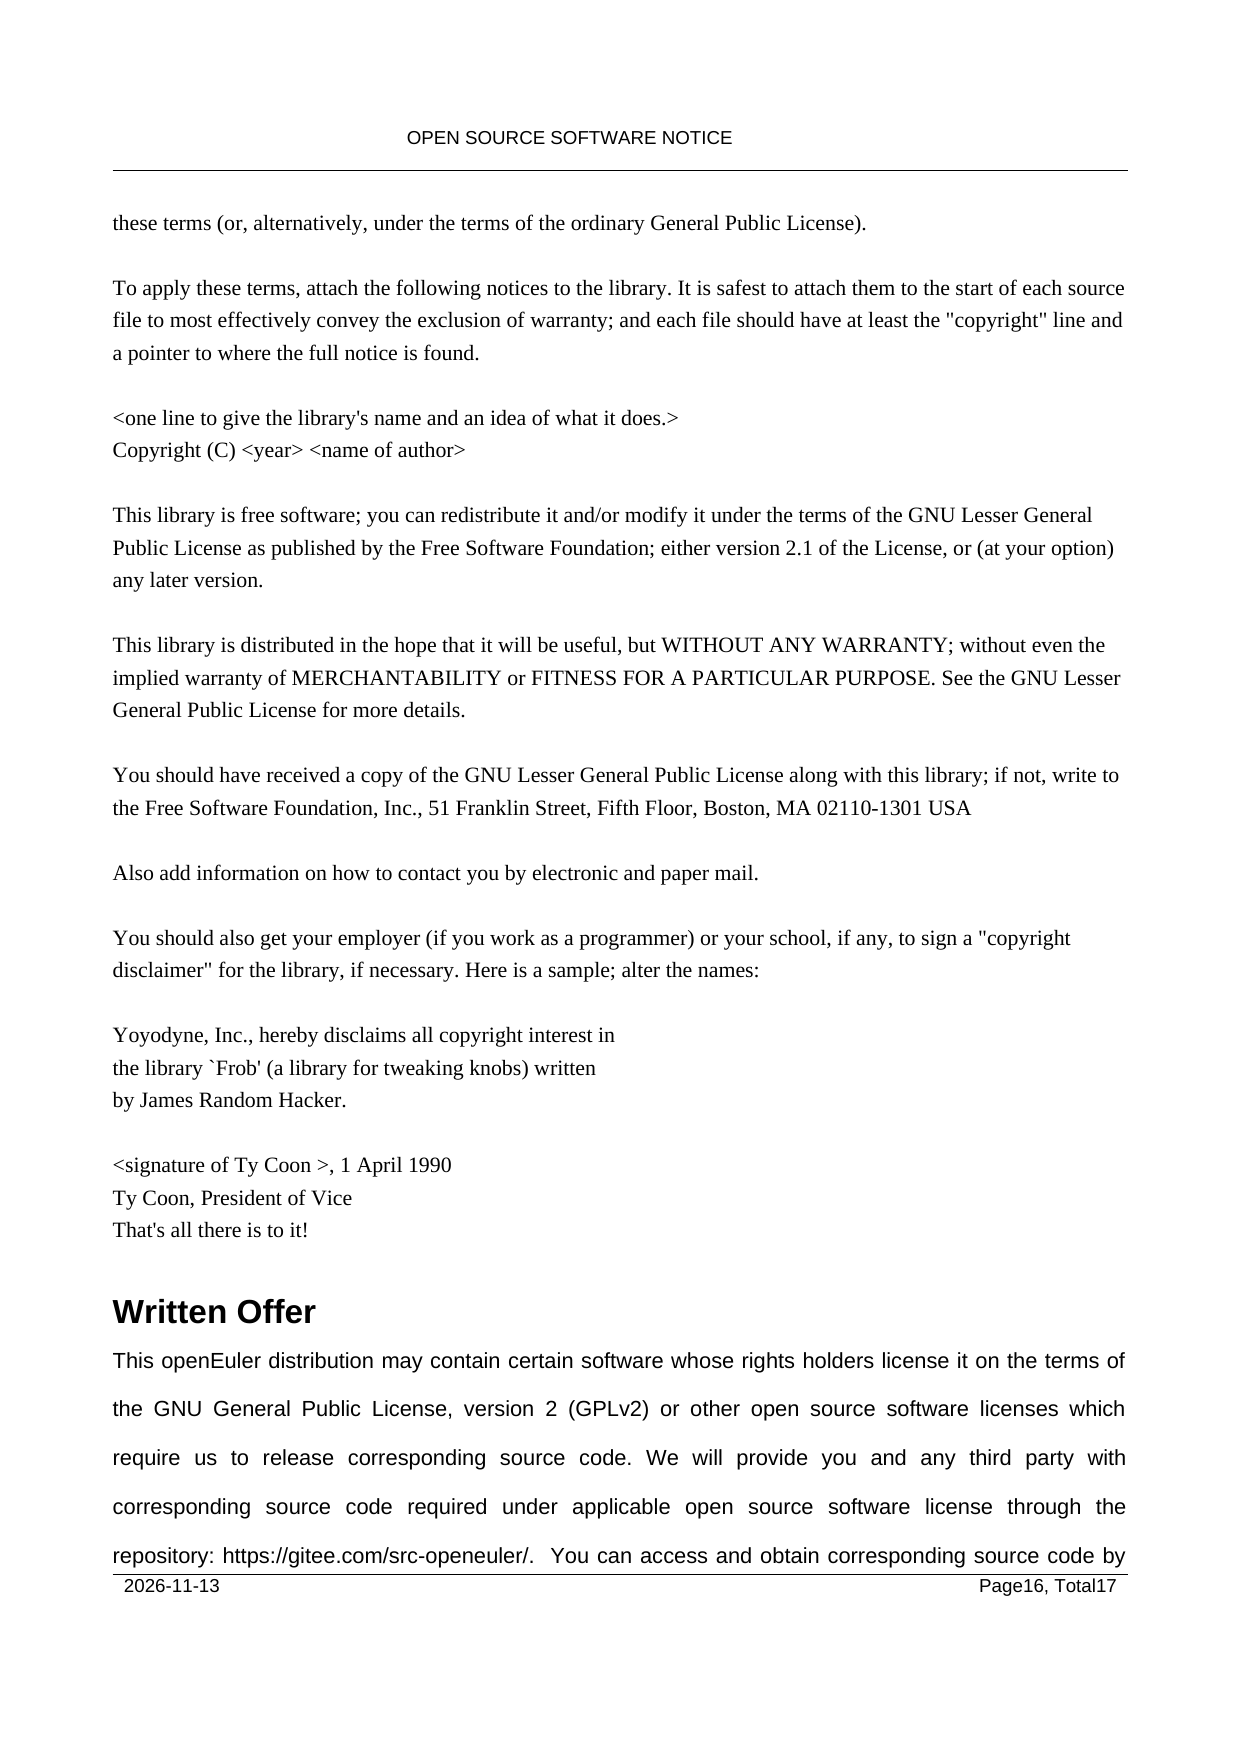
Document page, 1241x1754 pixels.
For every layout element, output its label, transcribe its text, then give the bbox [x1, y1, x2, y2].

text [112, 206, 1128, 239]
text Also add information on how to contact you by electronic and paper mail. [112, 856, 1128, 889]
text This library is free software; you can redistribute it and/or modify it under the terms of the GNU Lesser General Public License as published by the Free Software Foundation; either version 2.1 of the License, or (at your option) any later version. [112, 499, 1128, 596]
text Yoyodyne, Inc., hereby disclaims all copyright interest in [112, 1019, 1128, 1051]
text Copyright (C) <year> <name of author> [112, 434, 1128, 466]
text <signature of Ty Coon >, 1 April 1990 [112, 1149, 1128, 1181]
text This library is distributed in the hope that it will be useful, but WITHOUT ANY WARRANTY; without even the implied warranty of MERCHANTABILITY or FITNESS FOR A PARTICULAR PURPOSE. See the GNU Lesser General Public License for more details. [112, 629, 1128, 726]
text the library `Frob' (a library for tweaking knobs) written [112, 1051, 1128, 1084]
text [112, 1344, 1128, 1571]
text <one line to give the library's name and an idea of what it does.> [112, 401, 1128, 434]
text You should have received a copy of the GNU Lesser General Public License along with this library; if not, write to the Free Software Foundation, Inc., 51 Franklin Street, Fifth Floor, Boston, MA 02110-1301 USA [112, 759, 1128, 824]
text That's all there is to it! [112, 1214, 1128, 1279]
text by James Random Hacker. [112, 1084, 1128, 1116]
text Written Offer [112, 1279, 1128, 1344]
text To apply these terms, attach the following notices to the library. It is safest to attach them to the start of each source file to most effectively convey the exclusion of warranty; and each file should have at least the "copyright" line and a pointer to where the full notice is found. [112, 271, 1128, 369]
text You should also get your employer (if you work as a programmer) or your school, if any, to sign a "copyright disclaimer" for the library, if necessary. Here is a sample; alter the names: [112, 921, 1128, 986]
text Ty Coon, President of Vice [112, 1181, 1128, 1214]
